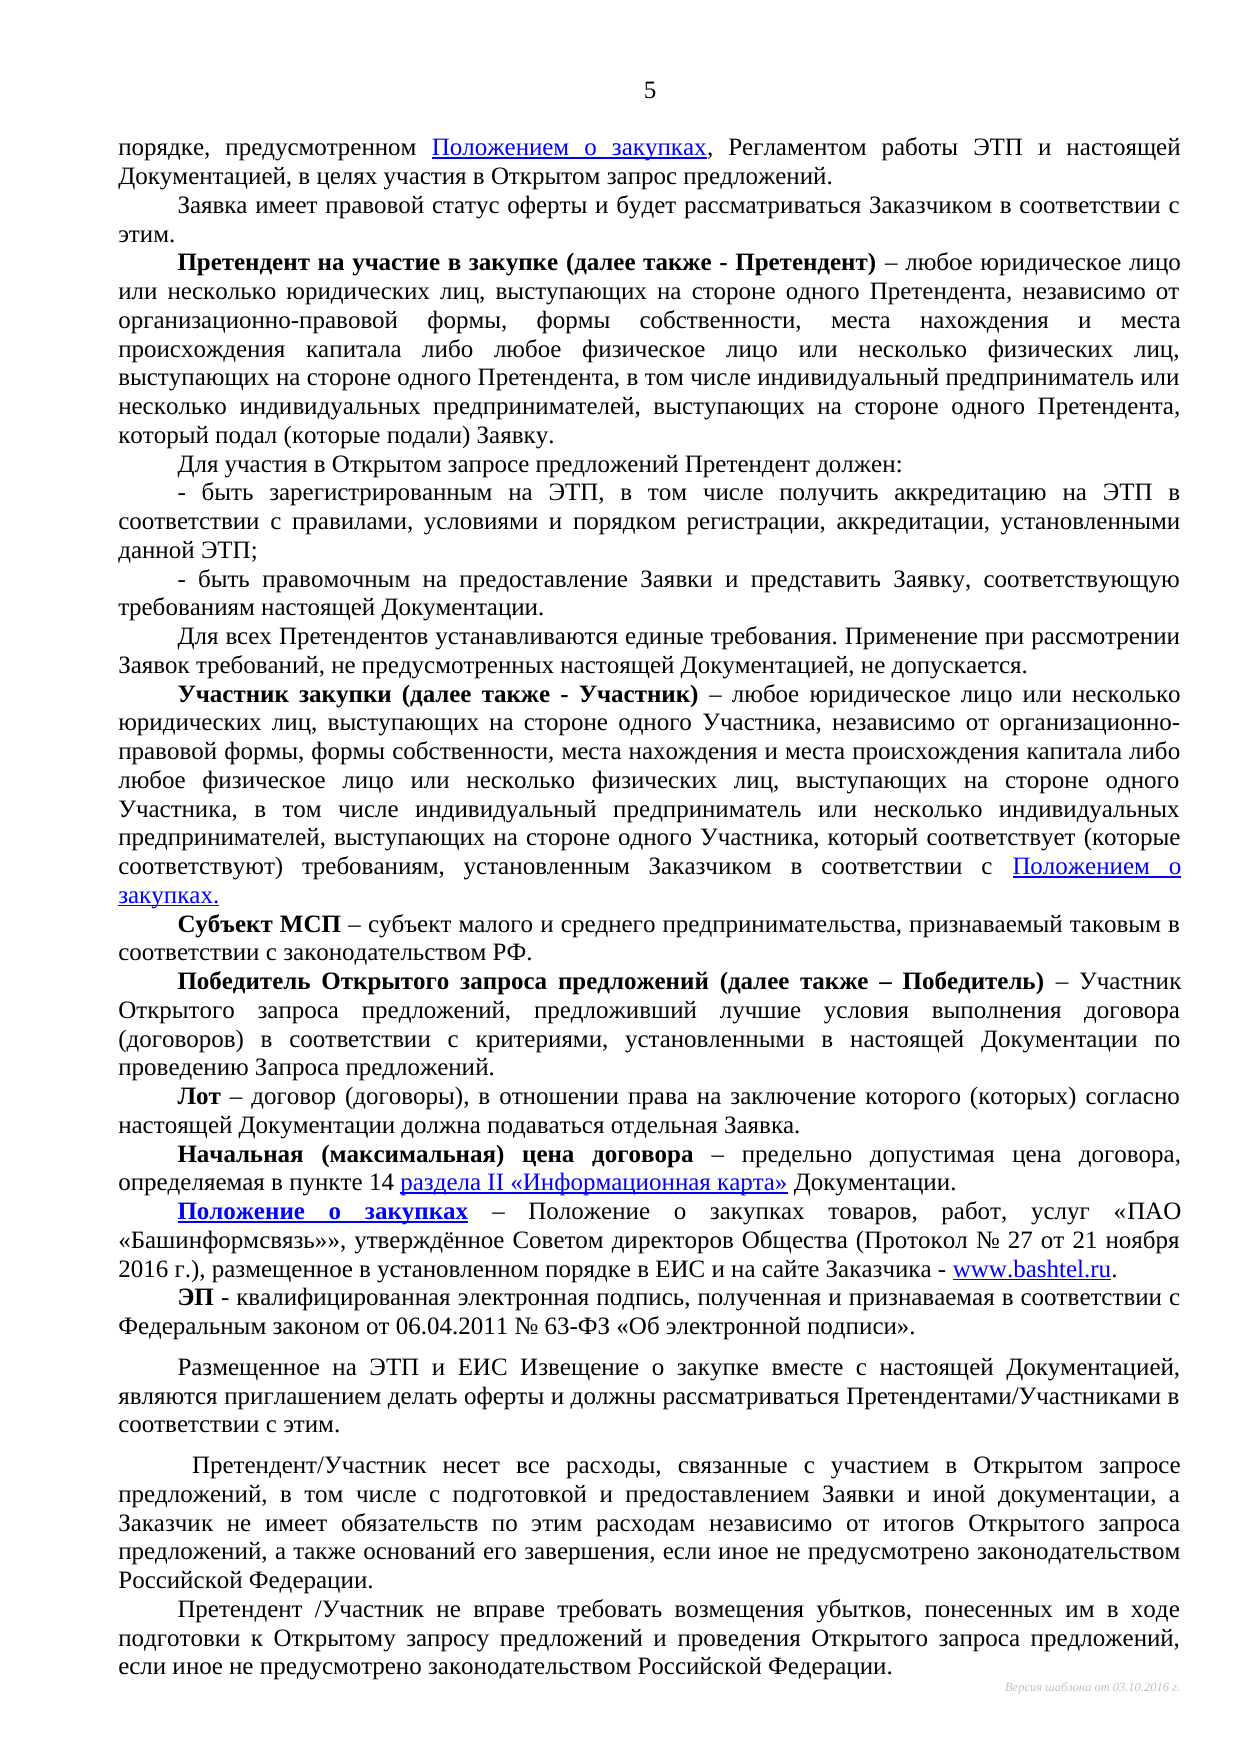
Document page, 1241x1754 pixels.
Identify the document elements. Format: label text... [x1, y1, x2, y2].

text Заявка имеет правовой статус оферты и будет рассматриваться Заказчиком в соответствии с этим. [118, 190, 1181, 247]
text - быть правомочным на предоставление Заявки и представить Заявку, соответствующую требованиям настоящей Документации. [118, 564, 1181, 621]
text Претендент на участие в закупке (далее также - Претендент) – любое юридическое лицо или несколько юридических лиц, выступающих на стороне одного Претендента, независимо от организационно-правовой формы, формы собственности, места нахождения и места происхождения капитала либо любое физическое лицо или несколько физических лиц, выступающих на стороне одного Претендента, в том числе индивидуальный предприниматель или несколько индивидуальных предпринимателей, выступающих на стороне одного Претендента, который подал (которые подали) Заявку. [118, 247, 1181, 449]
text Субъект МСП – субъект малого и среднего предпринимательства, признаваемый таковым в соответствии с законодательством РФ. [118, 909, 1181, 966]
text Размещенное на ЭТП и ЕИС Извещение о закупке вместе с настоящей Документацией, являются приглашением делать оферты и должны рассматриваться Претендентами/Участниками в соответствии с этим. [118, 1352, 1181, 1438]
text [118, 132, 1181, 190]
text Для всех Претендентов устанавливаются единые требования. Применение при рассмотрении Заявок требований, не предусмотренных настоящей Документацией, не допускается. [118, 621, 1181, 679]
text - быть зарегистрированным на ЭТП, в том числе получить аккредитацию на ЭТП в соответствии с правилами, условиями и порядком регистрации, аккредитации, установленными данной ЭТП; [118, 477, 1181, 564]
text ЭП - квалифицированная электронная подпись, полученная и признаваемая в соответствии с Федеральным законом от 06.04.2011 № 63-ФЗ «Об электронной подписи». [118, 1282, 1181, 1340]
text Для участия в Открытом запросе предложений Претендент должен: [118, 449, 1181, 477]
text Лот – договор (договоры), в отношении права на заключение которого (которых) согласно настоящей Документации должна подаваться отдельная Заявка. [118, 1081, 1181, 1139]
text Положение о закупках – Положение о закупках товаров, работ, услуг «ПАО «Башинформсвязь»», утверждённое Советом директоров Общества (Протокол № 27 от 21 ноября 2016 г.), размещенное в установленном порядке в ЕИС и на сайте Заказчика - www.bashtel.ru. [118, 1196, 1181, 1282]
text Версия шаблона от 03.10.2016 г. [118, 1680, 1181, 1694]
text Победитель Открытого запроса предложений (далее также – Победитель) – Участник Открытого запроса предложений, предложивший лучшие условия выполнения договора (договоров) в соответствии с критериями, установленными в настоящей Документации по проведению Запроса предложений. [118, 966, 1181, 1081]
text Претендент/Участник несет все расходы, связанные с участием в Открытом запросе предложений, в том числе с подготовкой и предоставлением Заявки и иной документации, а Заказчик не имеет обязательств по этим расходам независимо от итогов Открытого запроса предложений, а также оснований его завершения, если иное не предусмотрено законодательством Российской Федерации. [118, 1450, 1181, 1594]
text Участник закупки (далее также - Участник) – любое юридическое лицо или несколько юридических лиц, выступающих на стороне одного Участника, независимо от организационно-правовой формы, формы собственности, места нахождения и места происхождения капитала либо любое физическое лицо или несколько физических лиц, выступающих на стороне одного Участника, в том числе индивидуальный предприниматель или несколько индивидуальных предпринимателей, выступающих на стороне одного Участника, который соответствует (которые соответствуют) требованиям, установленным Заказчиком в соответствии с Положением о закупках. [118, 679, 1181, 909]
text Претендент /Участник не вправе требовать возмещения убытков, понесенных им в ходе подготовки к Открытому запросу предложений и проведения Открытого запроса предложений, если иное не предусмотрено законодательством Российской Федерации. [118, 1594, 1181, 1680]
text Начальная (максимальная) цена договора – предельно допустимая цена договора, определяемая в пункте 14 раздела II «Информационная карта» Документации. [118, 1139, 1181, 1196]
